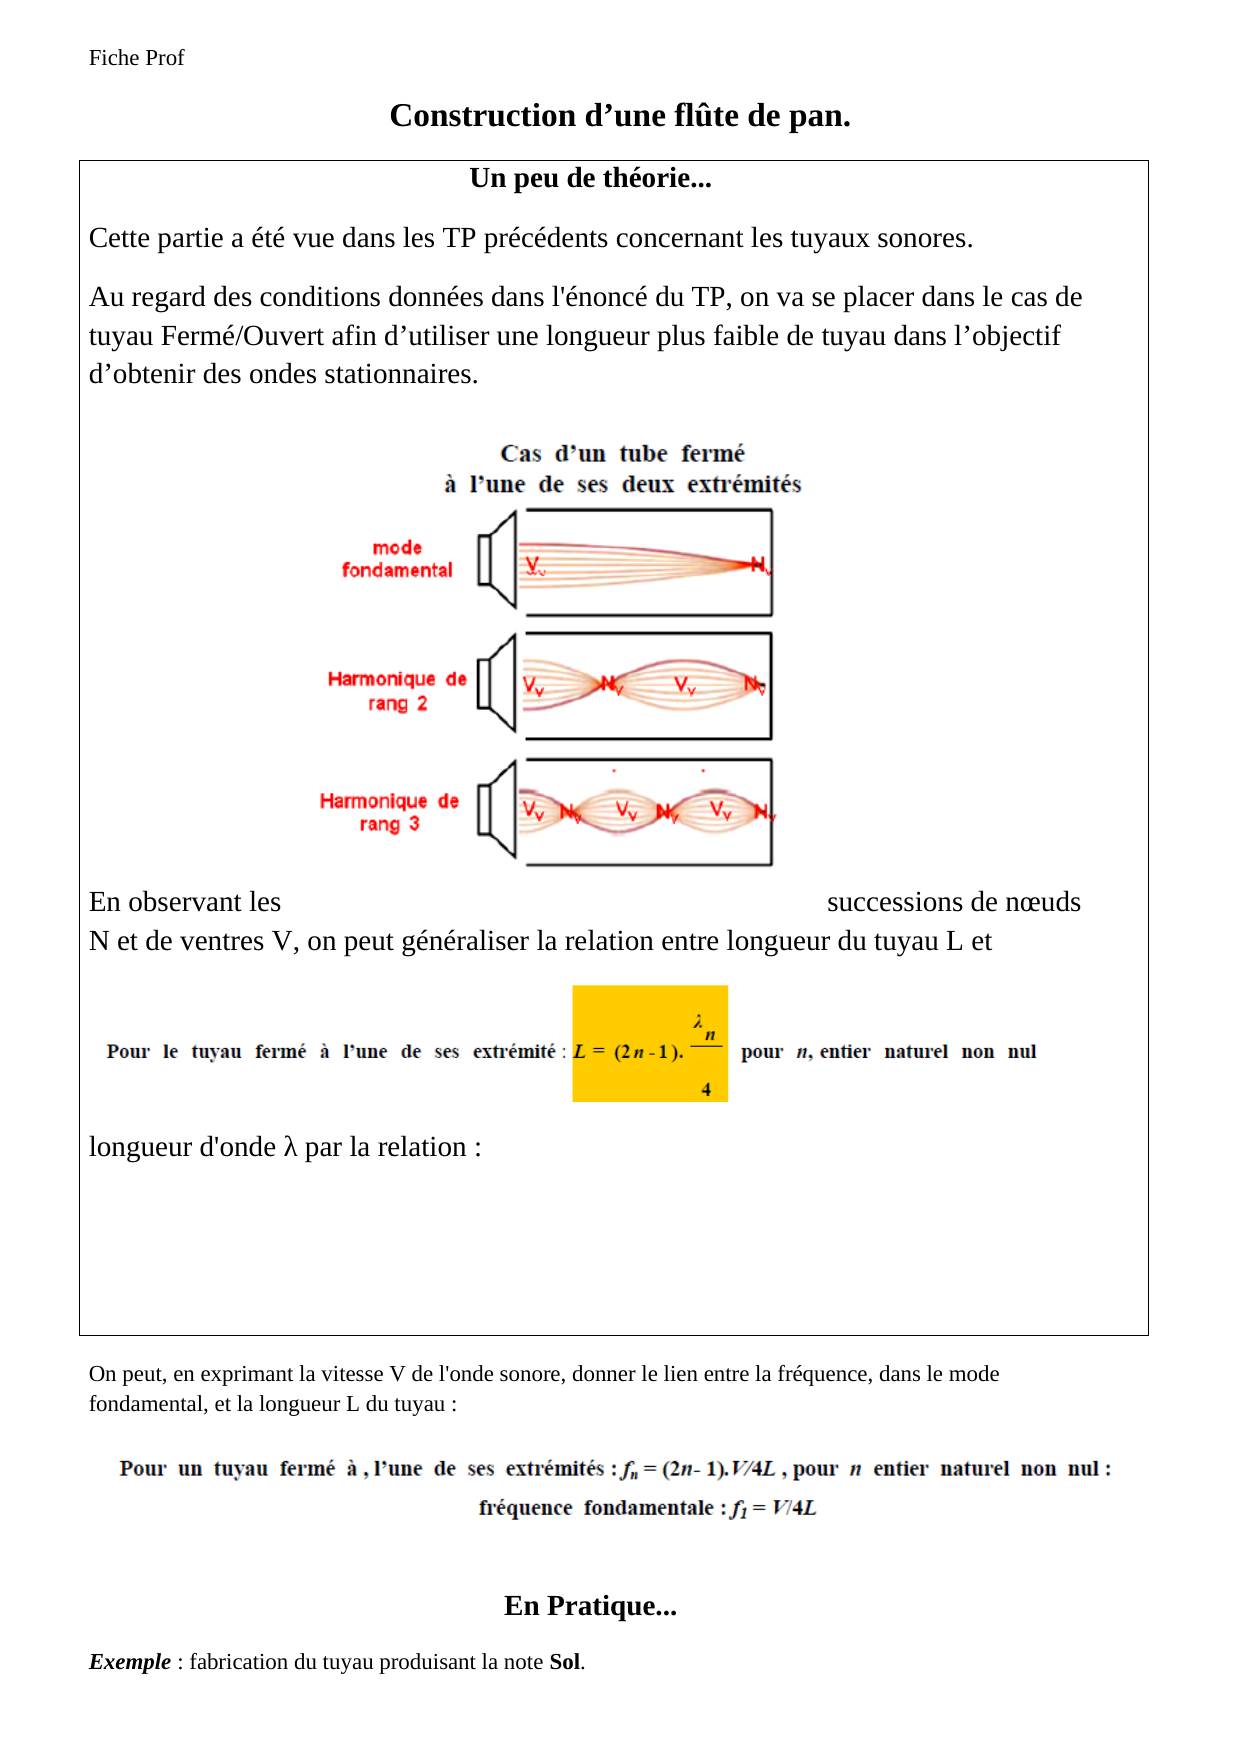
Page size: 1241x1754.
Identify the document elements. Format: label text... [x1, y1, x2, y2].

text On peut, en exprimant la vitesse V de l'onde sonore, donner le lien entre la fréquence, dans le mode fondamental, et la longueur L du tuyau : [88, 1360, 1093, 1417]
text Construction d’une flûte de pan. [148, 95, 1093, 134]
text Exemple : fabrication du tuyau produisant la note Sol. [88, 1648, 1093, 1674]
picture [311, 427, 808, 880]
picture [99, 982, 1043, 1101]
text Cette partie a été vue dans les TP précédents concernant les tuyaux sonores. [88, 220, 1093, 253]
text Un peu de théorie... [88, 161, 1093, 194]
text Fiche Prof [88, 44, 1093, 71]
text Au regard des conditions données dans l'énoncé du TP, on va se placer dans le cas de tuyau Fermé/Ouvert afin d’utiliser une longueur plus faible de tuyau dans l’objectif d’obtenir des ondes stationnaires. [88, 279, 1093, 390]
text En Pratique... [88, 1466, 1093, 1622]
picture [115, 1451, 1116, 1523]
